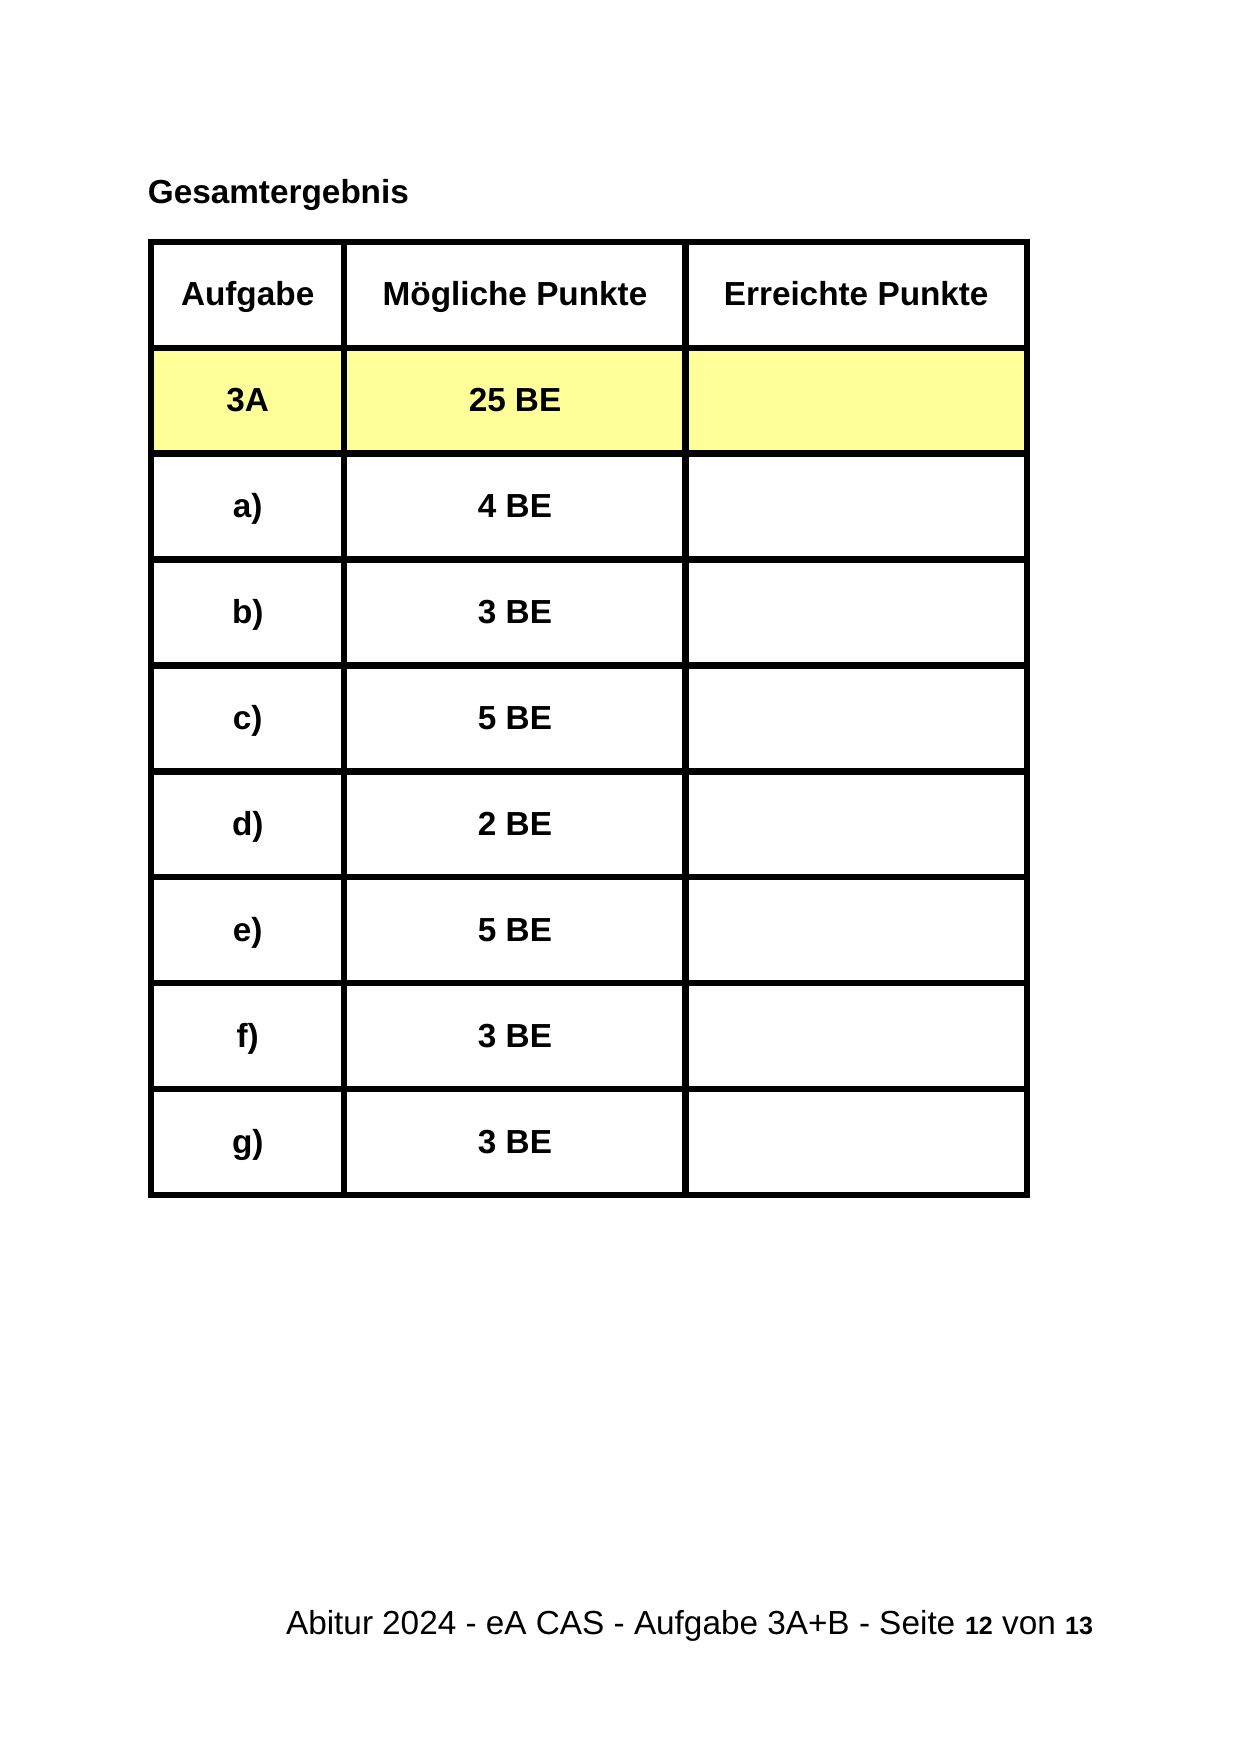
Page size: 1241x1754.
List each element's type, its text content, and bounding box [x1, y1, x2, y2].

table_cell 4 BE [347, 457, 682, 556]
table_cell 5 BE [347, 669, 682, 768]
table_cell 3 BE [347, 1092, 682, 1192]
table_cell b) [154, 563, 341, 662]
table_cell f) [154, 986, 341, 1086]
table_cell c) [154, 669, 341, 768]
table_cell [689, 563, 1024, 662]
table_cell [689, 880, 1024, 980]
table_cell 25 BE [347, 351, 682, 450]
subtitle Gesamtergebnis [148, 173, 1093, 211]
table_cell 5 BE [347, 880, 682, 980]
table_cell d) [154, 775, 341, 874]
table_header Aufgabe [154, 245, 341, 344]
table_cell [689, 1092, 1024, 1192]
table_cell 3A [154, 351, 341, 450]
table_cell [689, 457, 1024, 556]
table_cell 3 BE [347, 563, 682, 662]
table_header Mögliche Punkte [347, 245, 682, 344]
table_cell [689, 986, 1024, 1086]
table_cell g) [154, 1092, 341, 1192]
table_cell [689, 775, 1024, 874]
table_cell [689, 351, 1024, 450]
table_cell [689, 669, 1024, 768]
table_cell 2 BE [347, 775, 682, 874]
table_cell 3 BE [347, 986, 682, 1086]
table_cell a) [154, 457, 341, 556]
table_header Erreichte Punkte [689, 245, 1024, 344]
table_cell e) [154, 880, 341, 980]
